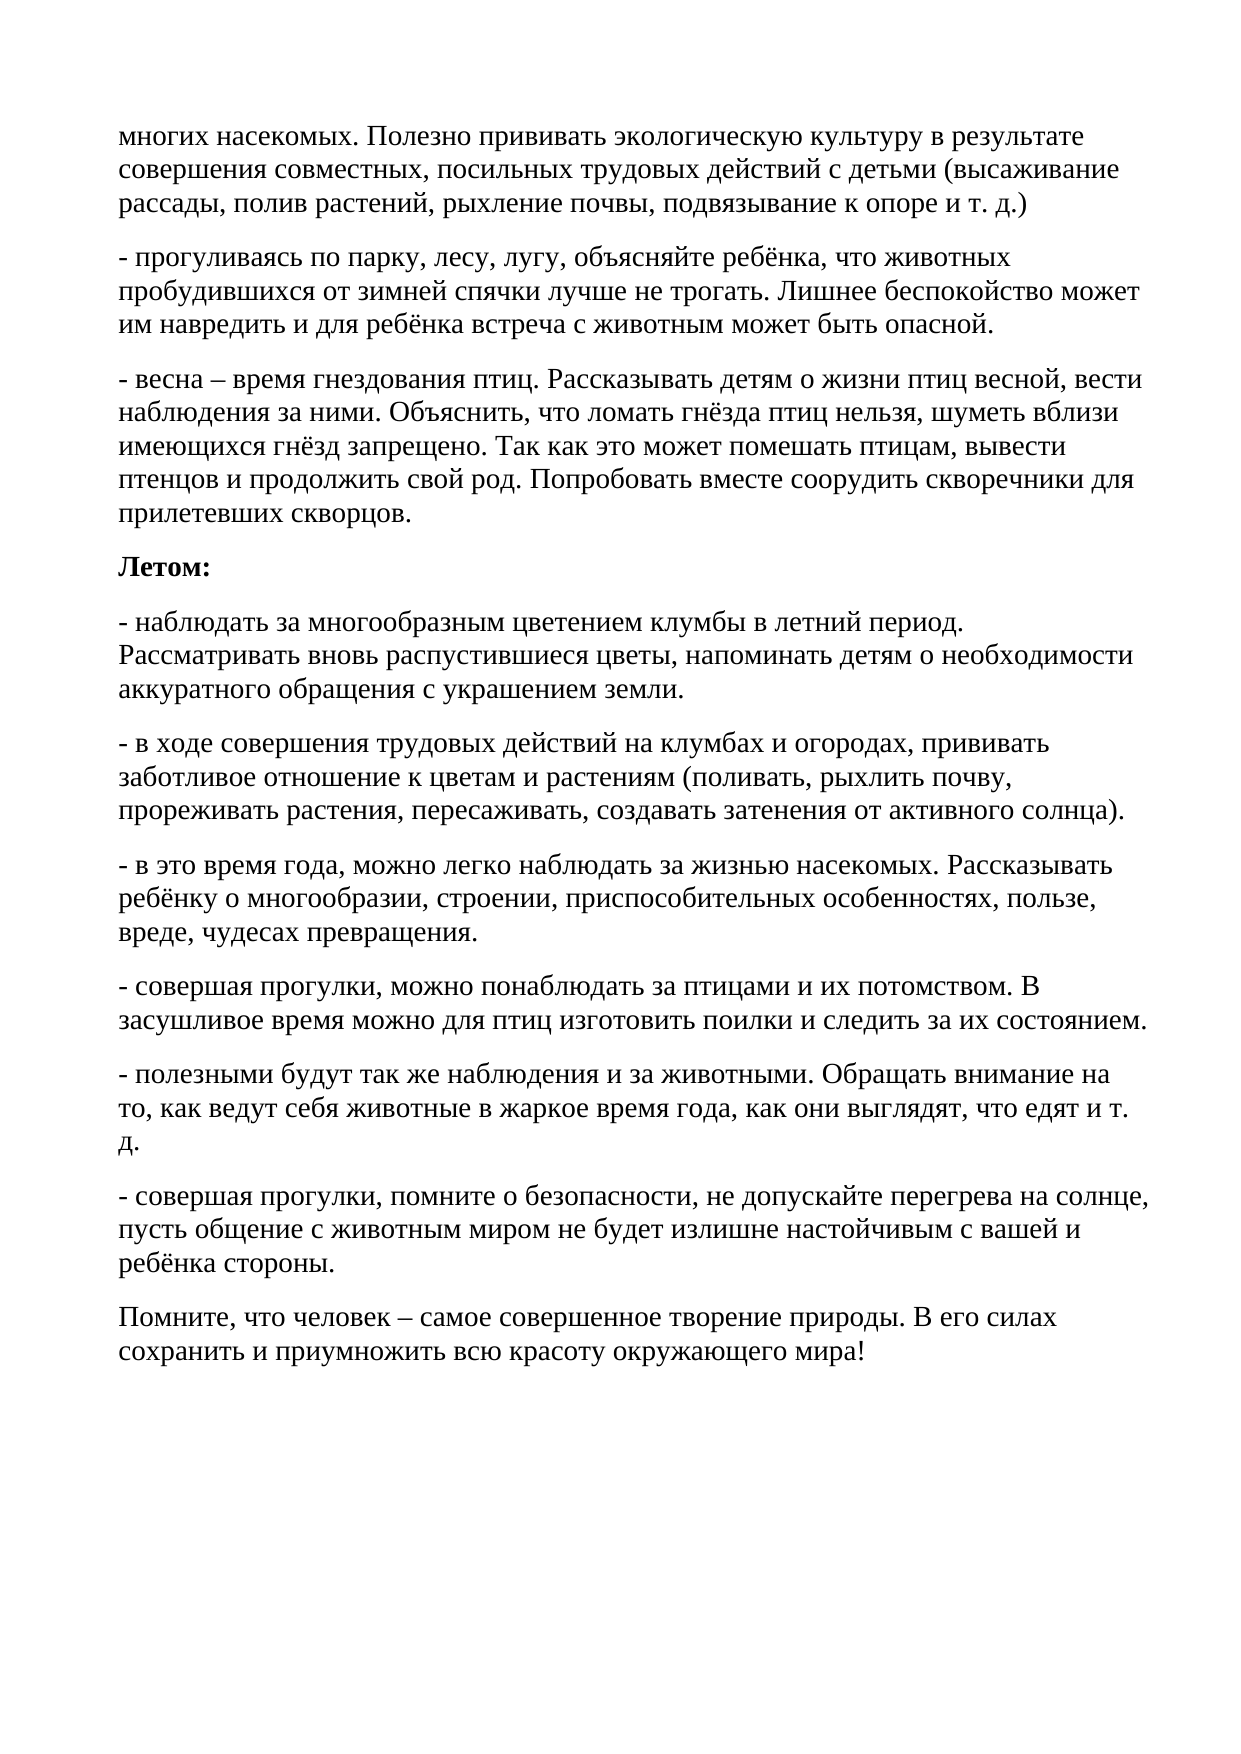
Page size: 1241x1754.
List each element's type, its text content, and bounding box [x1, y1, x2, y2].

text Летом: [118, 549, 1152, 583]
text - наблюдать за многообразным цветением клумбы в летний период. Рассматривать вновь распустившиеся цветы, напоминать детям о необходимости аккуратного обращения с украшением земли. [118, 604, 1152, 704]
text - полезными будут так же наблюдения и за животными. Обращать внимание на то, как ведут себя животные в жаркое время года, как они выглядят, что едят и т. д. [118, 1056, 1152, 1157]
text Помните, что человек – самое совершенное творение природы. В его силах сохранить и приумножить всю красоту окружающего мира! [118, 1299, 1152, 1366]
text - в это время года, можно легко наблюдать за жизнью насекомых. Рассказывать ребёнку о многообразии, строении, приспособительных особенностях, пользе, вреде, чудесах превращения. [118, 847, 1152, 947]
text - совершая прогулки, помните о безопасности, не допускайте перегрева на солнце, пусть общение с животным миром не будет излишне настойчивым с вашей и ребёнка стороны. [118, 1178, 1152, 1278]
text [118, 118, 1152, 219]
text - весна – время гнездования птиц. Рассказывать детям о жизни птиц весной, вести наблюдения за ними. Объяснить, что ломать гнёзда птиц нельзя, шуметь вблизи имеющихся гнёзд запрещено. Так как это может помешать птицам, вывести птенцов и продолжить свой род. Попробовать вместе соорудить скворечники для прилетевших скворцов. [118, 361, 1152, 529]
text - прогуливаясь по парку, лесу, лугу, объясняйте ребёнка, что животных пробудившихся от зимней спячки лучше не трогать. Лишнее беспокойство может им навредить и для ребёнка встреча с животным может быть опасной. [118, 239, 1152, 340]
text - совершая прогулки, можно понаблюдать за птицами и их потомством. В засушливое время можно для птиц изготовить поилки и следить за их состоянием. [118, 968, 1152, 1035]
text - в ходе совершения трудовых действий на клумбах и огородах, прививать заботливое отношение к цветам и растениям (поливать, рыхлить почву, прореживать растения, пересаживать, создавать затенения от активного солнца). [118, 725, 1152, 826]
